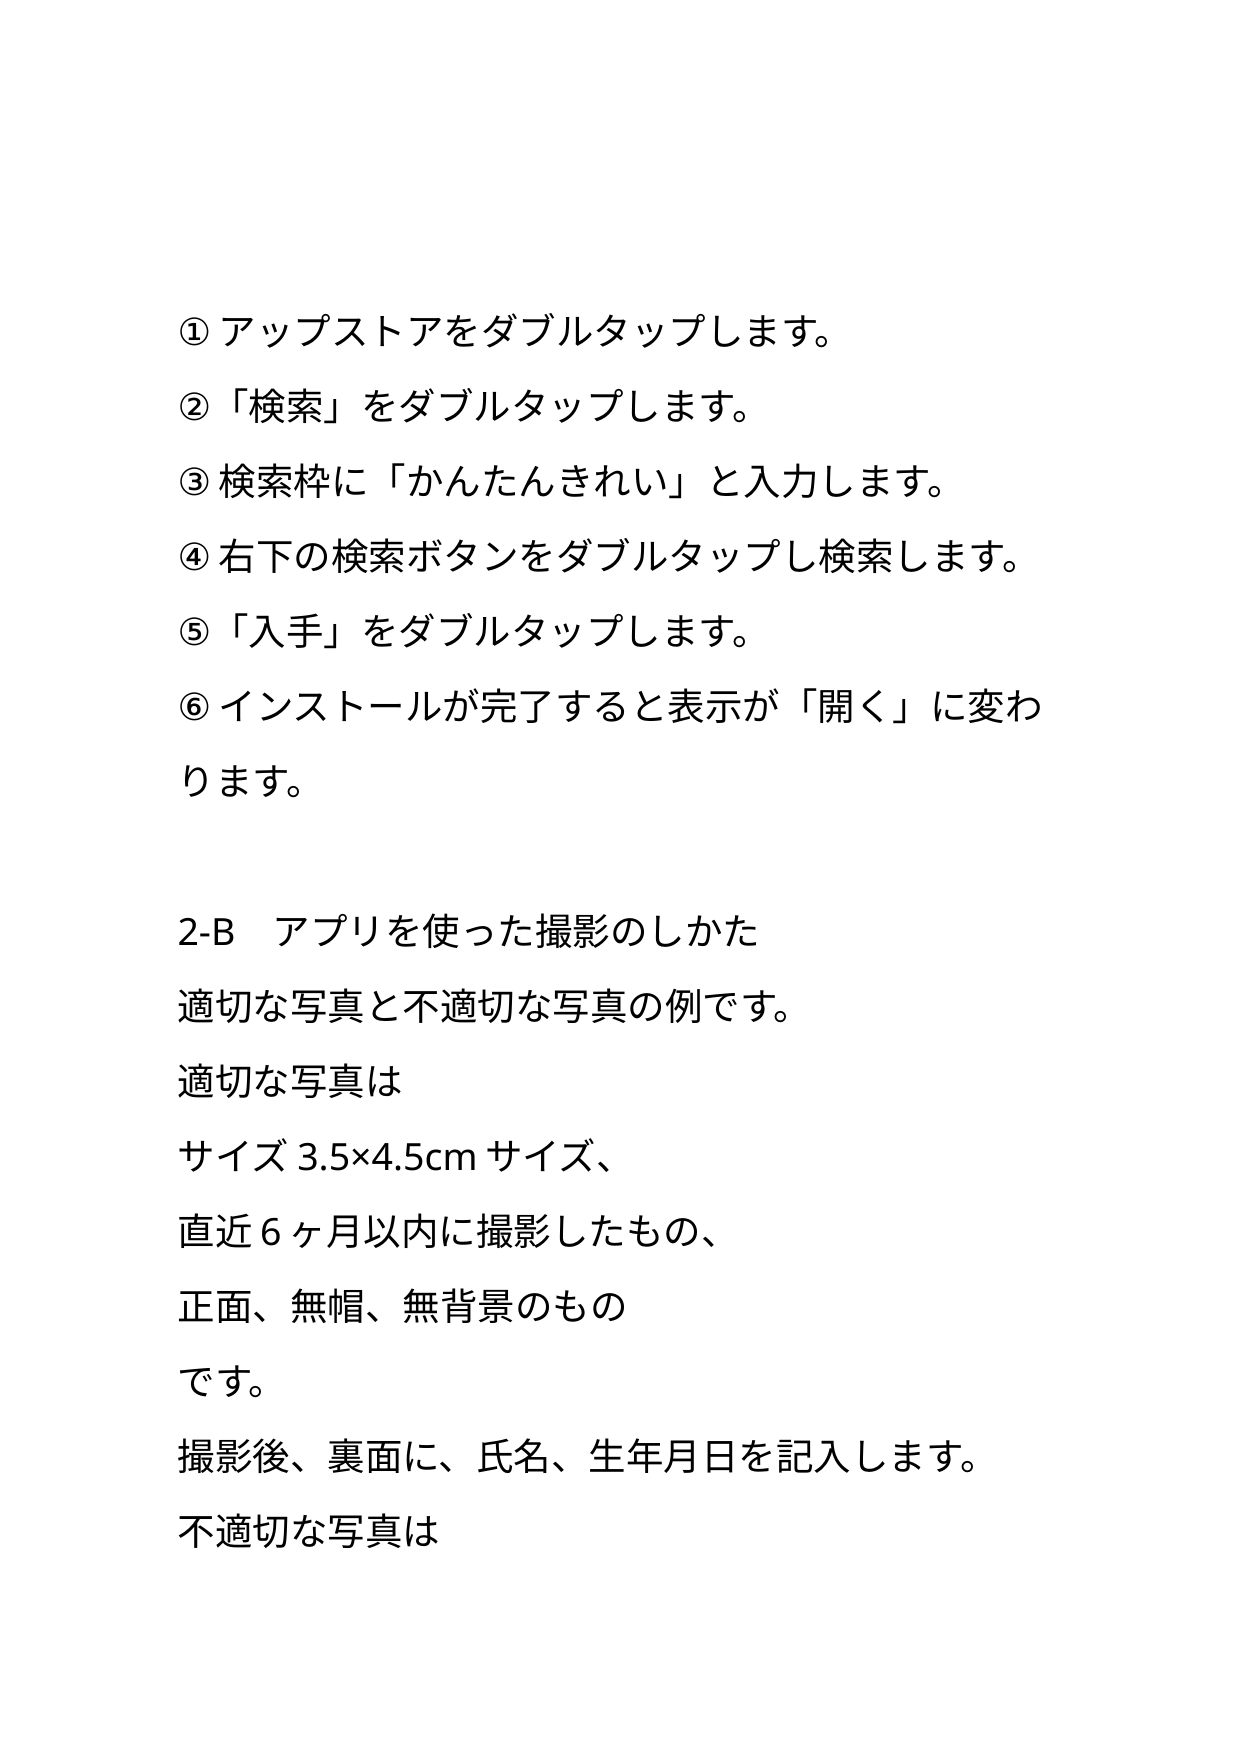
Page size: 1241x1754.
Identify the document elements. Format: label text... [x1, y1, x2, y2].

text 適切な写真と不適切な写真の例です。 [177, 967, 1063, 1042]
text 撮影後、裏面に、氏名、生年月日を記入します。 [177, 1417, 1063, 1492]
text ④右下の検索ボタンをダブルタップし検索します。 [177, 517, 1063, 592]
text ③検索枠に「かんたんきれい」と入力します。 [177, 442, 1063, 517]
text です。 [177, 1342, 1063, 1417]
text 直近6ヶ月以内に撮影したもの、 [177, 1192, 1063, 1267]
text 不適切な写真は [177, 1492, 1063, 1567]
text ⑤「入手」をダブルタップします。 [177, 592, 1063, 667]
text ②「検索」をダブルタップします。 [177, 367, 1063, 442]
text 2-B アプリを使った撮影のしかた [177, 892, 1063, 967]
text ⑥インストールが完了すると表示が「開く」に変わります。 [177, 667, 1063, 817]
text ①アップストアをダブルタップします。 [177, 292, 1063, 367]
text サイズ 3.5×4.5cmサイズ、 [177, 1117, 1063, 1192]
text 適切な写真は [177, 1042, 1063, 1117]
text 正面、無帽、無背景のもの [177, 1267, 1063, 1342]
